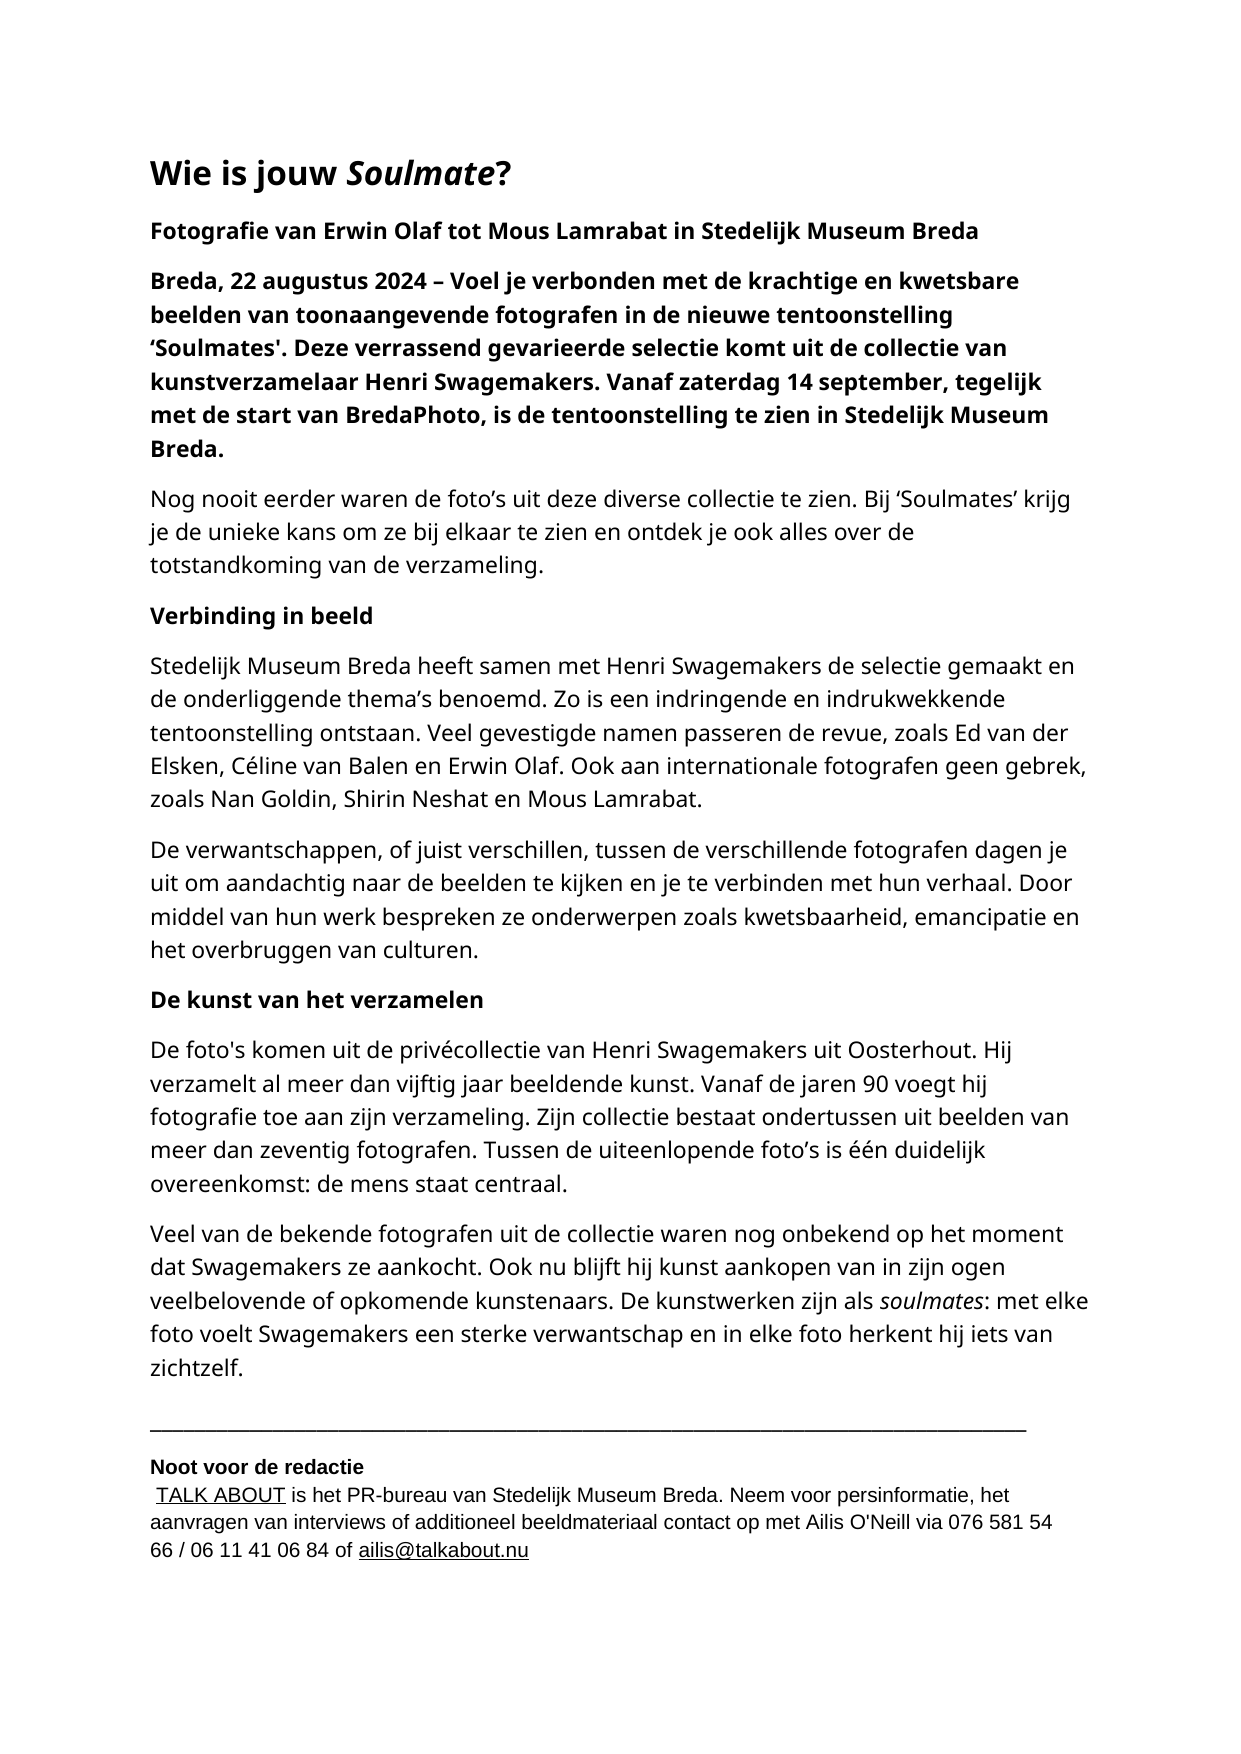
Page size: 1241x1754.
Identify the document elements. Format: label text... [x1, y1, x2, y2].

text Verbinding in beeld [150, 599, 1090, 631]
text Wie is jouw Soulmate? [150, 150, 1090, 195]
text Noot voor de redactie TALK ABOUT is het PR-bureau van Stedelijk Museum Breda. Neem voor persinformatie, het aanvragen van interviews of additioneel beeldmateriaal contact op met Ailis O'Neill via 076 581 54 66 / 06 11 41 06 84 of ailis@talkabout.nu [150, 1455, 1090, 1562]
text Stedelijk Museum Breda heeft samen met Henri Swagemakers de selectie gemaakt en de onderliggende thema’s benoemd. Zo is een indringende en indrukwekkende tentoonstelling ontstaan. Veel gevestigde namen passeren de revue, zoals Ed van der Elsken, Céline van Balen en Erwin Olaf. Ook aan internationale fotografen geen gebrek, zoals Nan Goldin, Shirin Neshat en Mous Lamrabat. [150, 650, 1090, 815]
text _______________________________________________________________________________ [150, 1402, 1090, 1436]
text Breda, 22 augustus 2024 – Voel je verbonden met de krachtige en kwetsbare beelden van toonaangevende fotografen in de nieuwe tentoonstelling ‘Soulmates'. Deze verrassend gevarieerde selectie komt uit de collectie van kunstverzamelaar Henri Swagemakers. Vanaf zaterdag 14 september, tegelijk met de start van BredaPhoto, is de tentoonstelling te zien in Stedelijk Museum Breda. [150, 265, 1090, 464]
text Nog nooit eerder waren de foto’s uit deze diverse collectie te zien. Bij ‘Soulmates’ krijg je de unieke kans om ze bij elkaar te zien en ontdek je ook alles over de totstandkoming van de verzameling. [150, 483, 1090, 581]
text Fotografie van Erwin Olaf tot Mous Lamrabat in Stedelijk Museum Breda [150, 215, 1090, 246]
text De verwantschappen, of juist verschillen, tussen de verschillende fotografen dagen je uit om aandachtig naar de beelden te kijken en je te verbinden met hun verhaal. Door middel van hun werk bespreken ze onderwerpen zoals kwetsbaarheid, emancipatie en het overbruggen van culturen. [150, 833, 1090, 965]
text De foto's komen uit de privécollectie van Henri Swagemakers uit Oosterhout. Hij verzamelt al meer dan vijftig jaar beeldende kunst. Vanaf de jaren 90 voegt hij fotografie toe aan zijn verzameling. Zijn collectie bestaat ondertussen uit beelden van meer dan zeventig fotografen. Tussen de uiteenlopende foto’s is één duidelijk overeenkomst: de mens staat centraal. [150, 1034, 1090, 1199]
text De kunst van het verzamelen [150, 984, 1090, 1015]
text Veel van de bekende fotografen uit de collectie waren nog onbekend op het moment dat Swagemakers ze aankocht. Ook nu blijft hij kunst aankopen van in zijn ogen veelbelovende of opkomende kunstenaars. De kunstwerken zijn als soulmates: met elke foto voelt Swagemakers een sterke verwantschap en in elke foto herkent hij iets van zichtzelf. [150, 1218, 1090, 1383]
